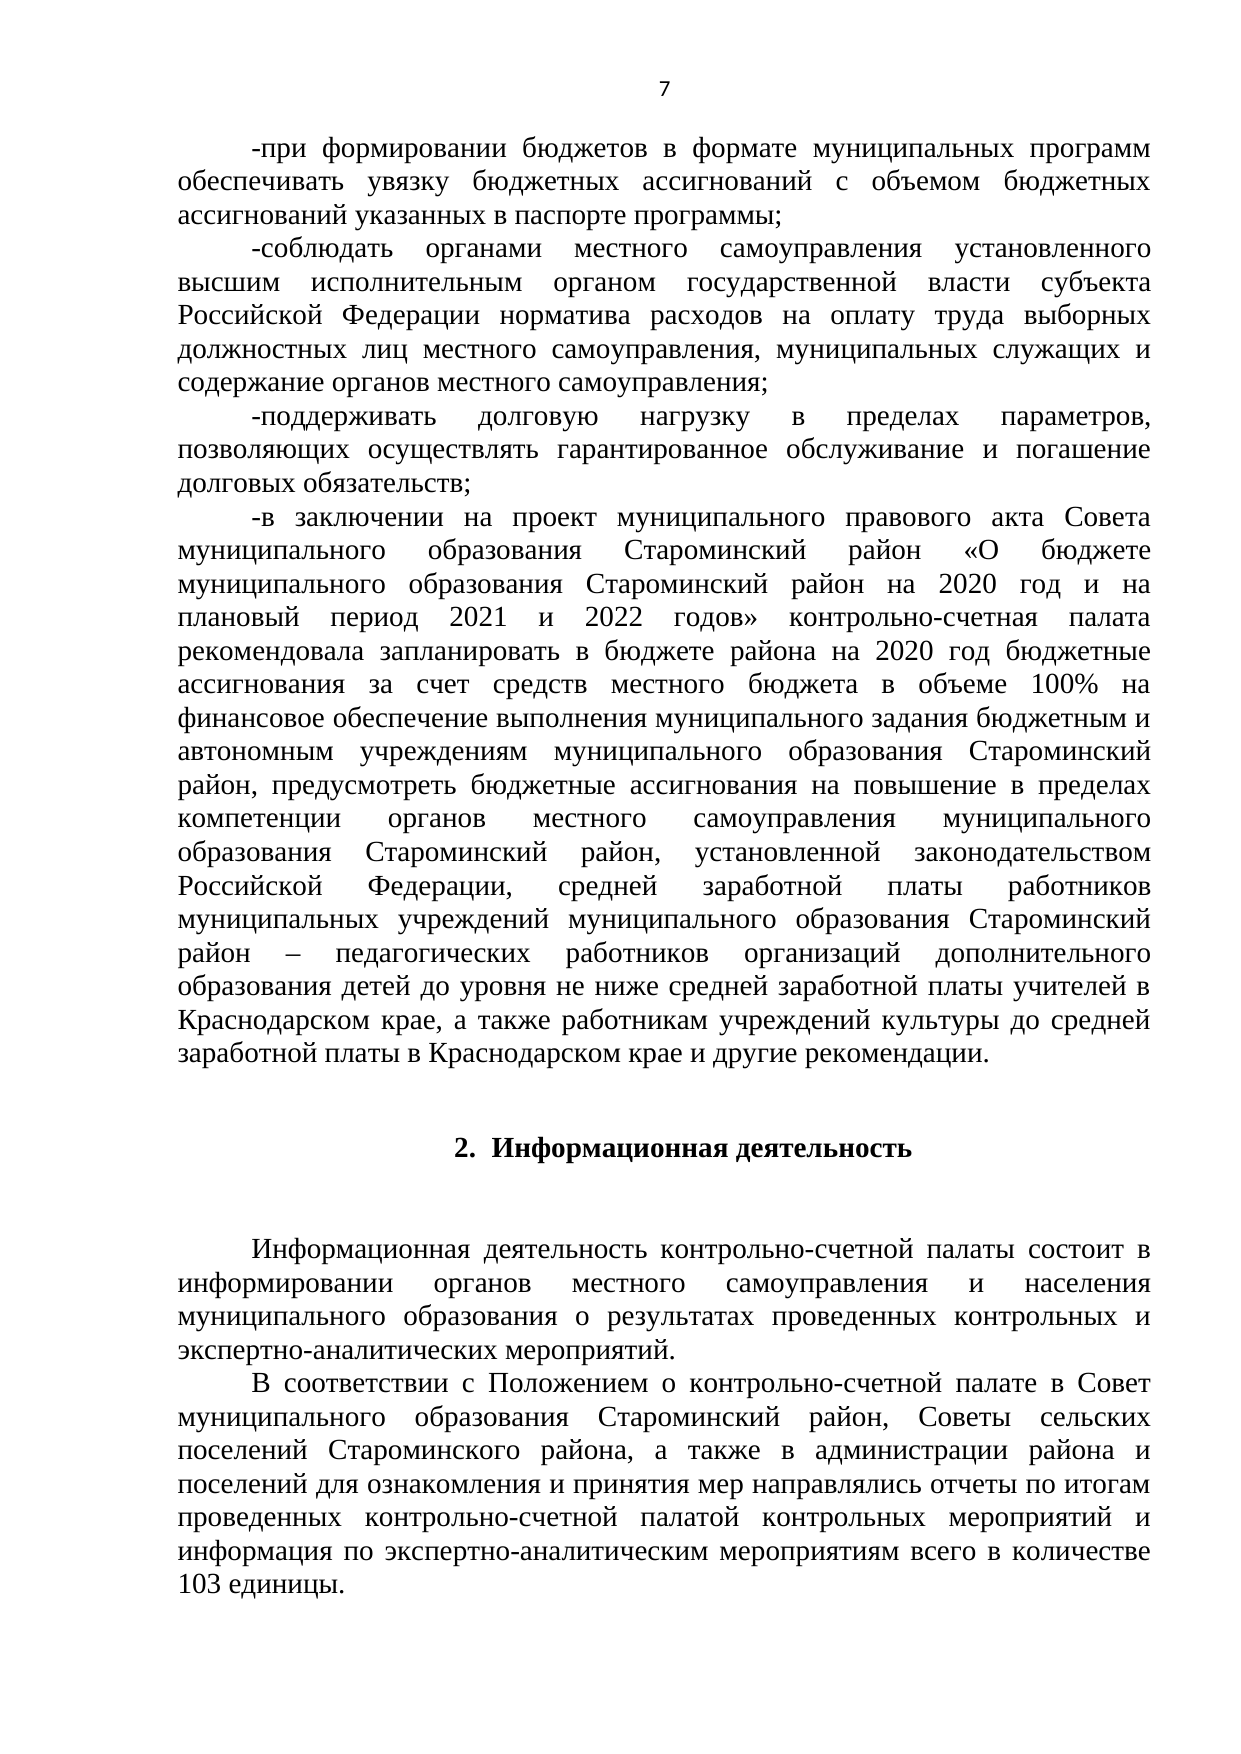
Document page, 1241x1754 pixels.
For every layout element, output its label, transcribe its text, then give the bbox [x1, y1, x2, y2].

text В соответствии с Положением о контрольно-счетной палате в Совет муниципального образования Староминский район, Советы сельских поселений Староминского района, а также в администрации района и поселений для ознакомления и принятия мер направлялись отчеты по итогам проведенных контрольно-счетной палатой контрольных мероприятий и информация по экспертно-аналитическим мероприятиям всего в количестве 103 единицы. [177, 1365, 1152, 1600]
text -поддерживать долговую нагрузку в пределах параметров, позволяющих осуществлять гарантированное обслуживание и погашение долговых обязательств; [177, 398, 1152, 499]
text -соблюдать органами местного самоуправления установленного высшим исполнительным органом государственной власти субъекта Российской Федерации норматива расходов на оплату труда выборных должностных лиц местного самоуправления, муниципальных служащих и содержание органов местного самоуправления; [177, 230, 1152, 398]
text -в заключении на проект муниципального правового акта Совета муниципального образования Староминский район «О бюджете муниципального образования Староминский район на 2020 год и на плановый период 2021 и 2022 годов» контрольно-счетная палата рекомендовала запланировать в бюджете района на 2020 год бюджетные ассигнования за счет средств местного бюджета в объеме 100% на финансовое обеспечение выполнения муниципального задания бюджетным и автономным учреждениям муниципального образования Староминский район, предусмотреть бюджетные ассигнования на повышение в пределах компетенции органов местного самоуправления муниципального образования Староминский район, установленной законодательством Российской Федерации, средней заработной платы работников муниципальных учреждений муниципального образования Староминский район – педагогических работников организаций дополнительного образования детей до уровня не ниже средней заработной платы учителей в Краснодарском крае, а также работникам учреждений культуры до средней заработной платы в Краснодарском крае и другие рекомендации. [177, 499, 1152, 1069]
text Информационная деятельность контрольно-счетной палаты состоит в информировании органов местного самоуправления и населения муниципального образования о результатах проведенных контрольных и экспертно-аналитических мероприятий. [177, 1231, 1152, 1365]
list Информационная деятельность [215, 1131, 1152, 1164]
text -при формировании бюджетов в формате муниципальных программ обеспечивать увязку бюджетных ассигнований с объемом бюджетных ассигнований указанных в паспорте программы; [177, 130, 1152, 230]
